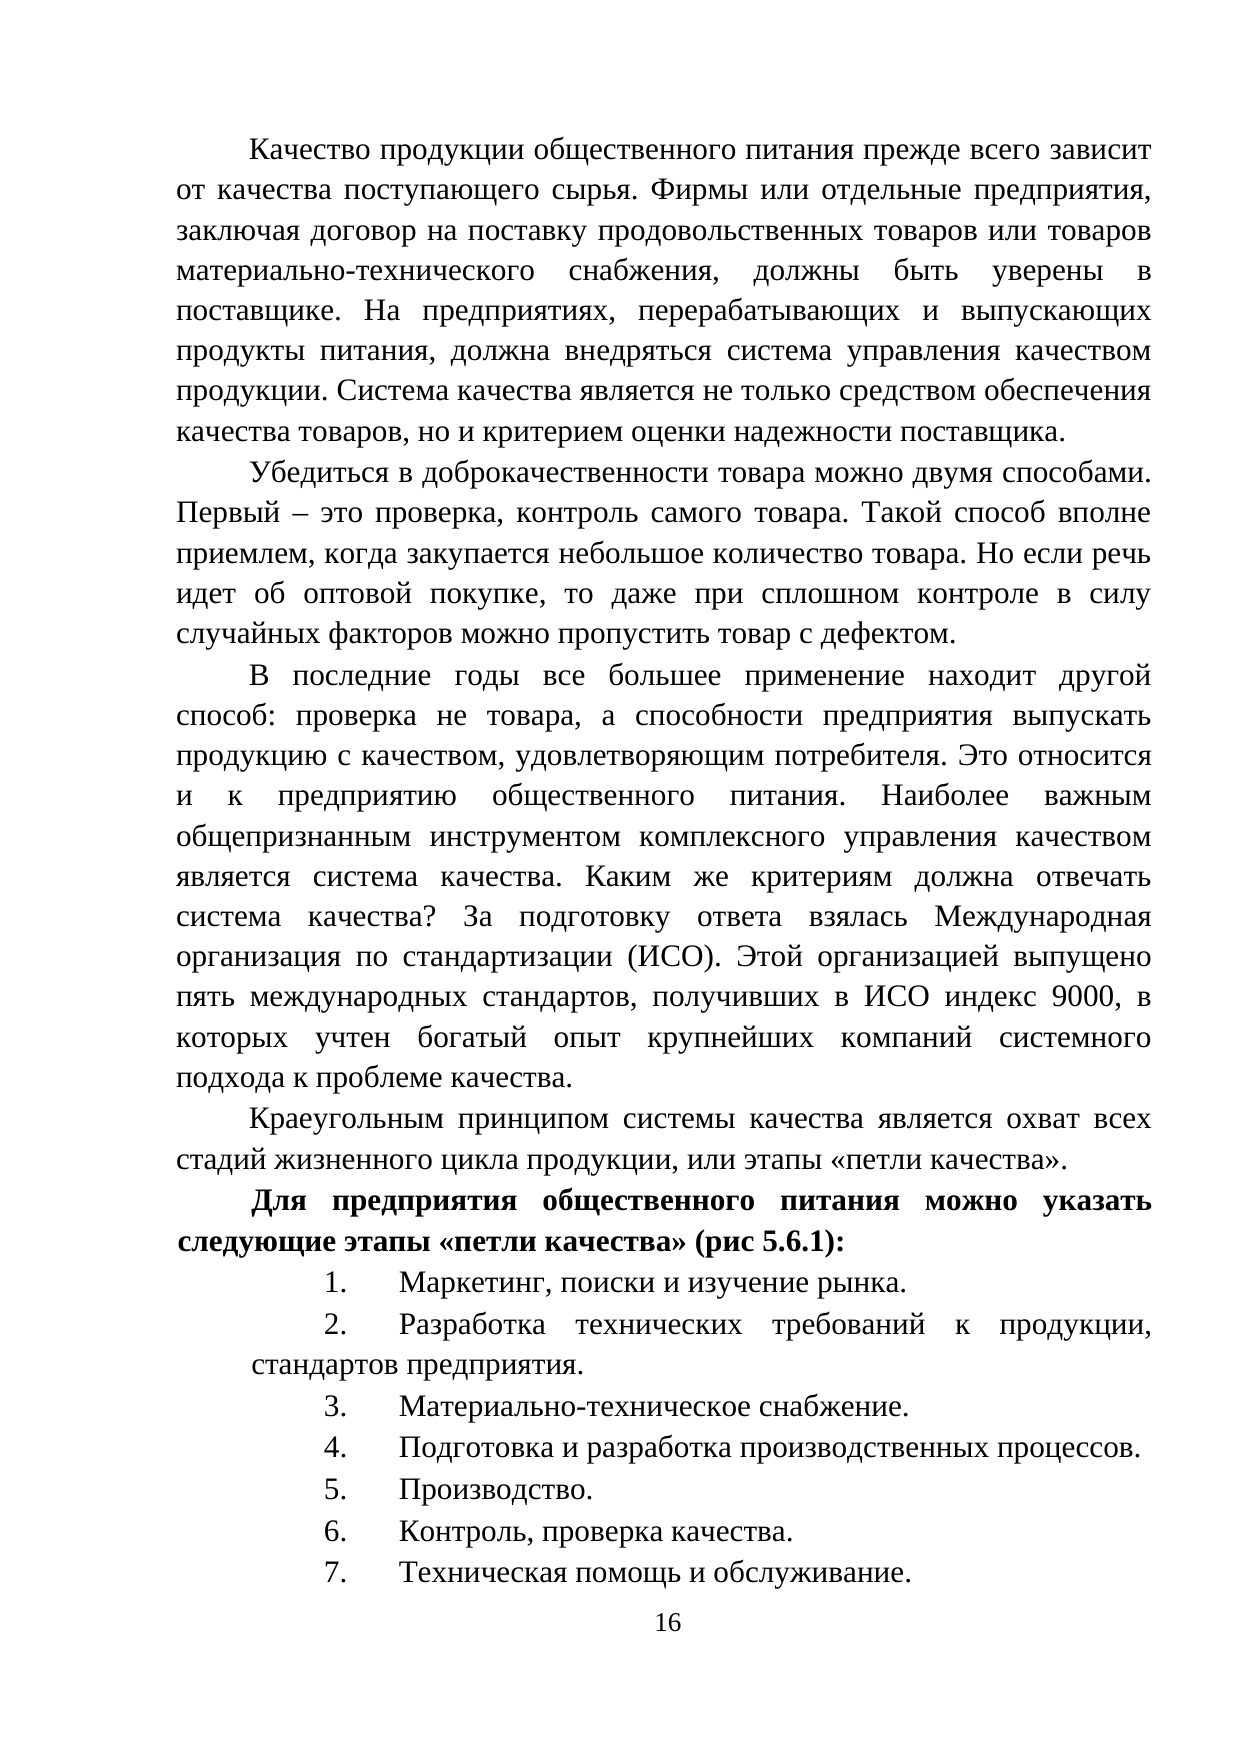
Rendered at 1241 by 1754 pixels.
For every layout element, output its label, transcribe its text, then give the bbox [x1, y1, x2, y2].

text Для предприятия общественного питания можно указать следующие этапы «петли качества» (рис 5.6.1): [177, 1182, 1153, 1258]
text Убедиться в доброкачественности товара можно двумя способами. Первый – это проверка, контроль самого товара. Такой способ вполне приемлем, когда закупается небольшое количество товара. Но если речь идет об оптовой покупке, то даже при сплошном контроле в силу случайных факторов можно пропустить товар с дефектом. [176, 453, 1153, 650]
text Краеугольным принципом системы качества является охват всех стадий жизненного цикла продукции, или этапы «петли качества». [176, 1100, 1153, 1176]
list Подготовка и разработка производственных процессов. [251, 1428, 1153, 1464]
text В последние годы все большее применение находит другой способ: проверка не товара, а способности предприятия выпускать продукцию с качеством, удовлетворяющим потребителя. Это относится и к предприятию общественного питания. Наиболее важным общепризнанным инструментом комплексного управления качеством является система качества. Каким же критериям должна отвечать система качества? За подготовку ответа взялась Международная организация по стандартизации (ИСО). Этой организацией выпущено пять международных стандартов, получивших в ИСО индекс 9000, в которых учтен богатый опыт крупнейших компаний системного подхода к проблеме качества. [176, 656, 1153, 1094]
list Производство. [251, 1470, 1153, 1506]
text Качество продукции общественного питания прежде всего зависит от качества поступающего сырья. Фирмы или отдельные предприятия, заключая договор на поставку продовольственных товаров или товаров материально-технического снабжения, должны быть уверены в поставщике. На предприятиях, перерабатывающих и выпускающих продукты питания, должна внедряться система управления качеством продукции. Система качества является не только средством обеспечения качества товаров, но и критерием оценки надежности поставщика. [176, 130, 1153, 448]
list Контроль, проверка качества. [251, 1512, 1153, 1548]
list Маркетинг, поиски и изучение рынка. [251, 1263, 1153, 1299]
list Техническая помощь и обслуживание. [251, 1553, 1153, 1589]
list Материально-техническое снабжение. [251, 1387, 1153, 1423]
list Разработка технических требований к продукции, стандартов предприятия. [251, 1305, 1153, 1381]
